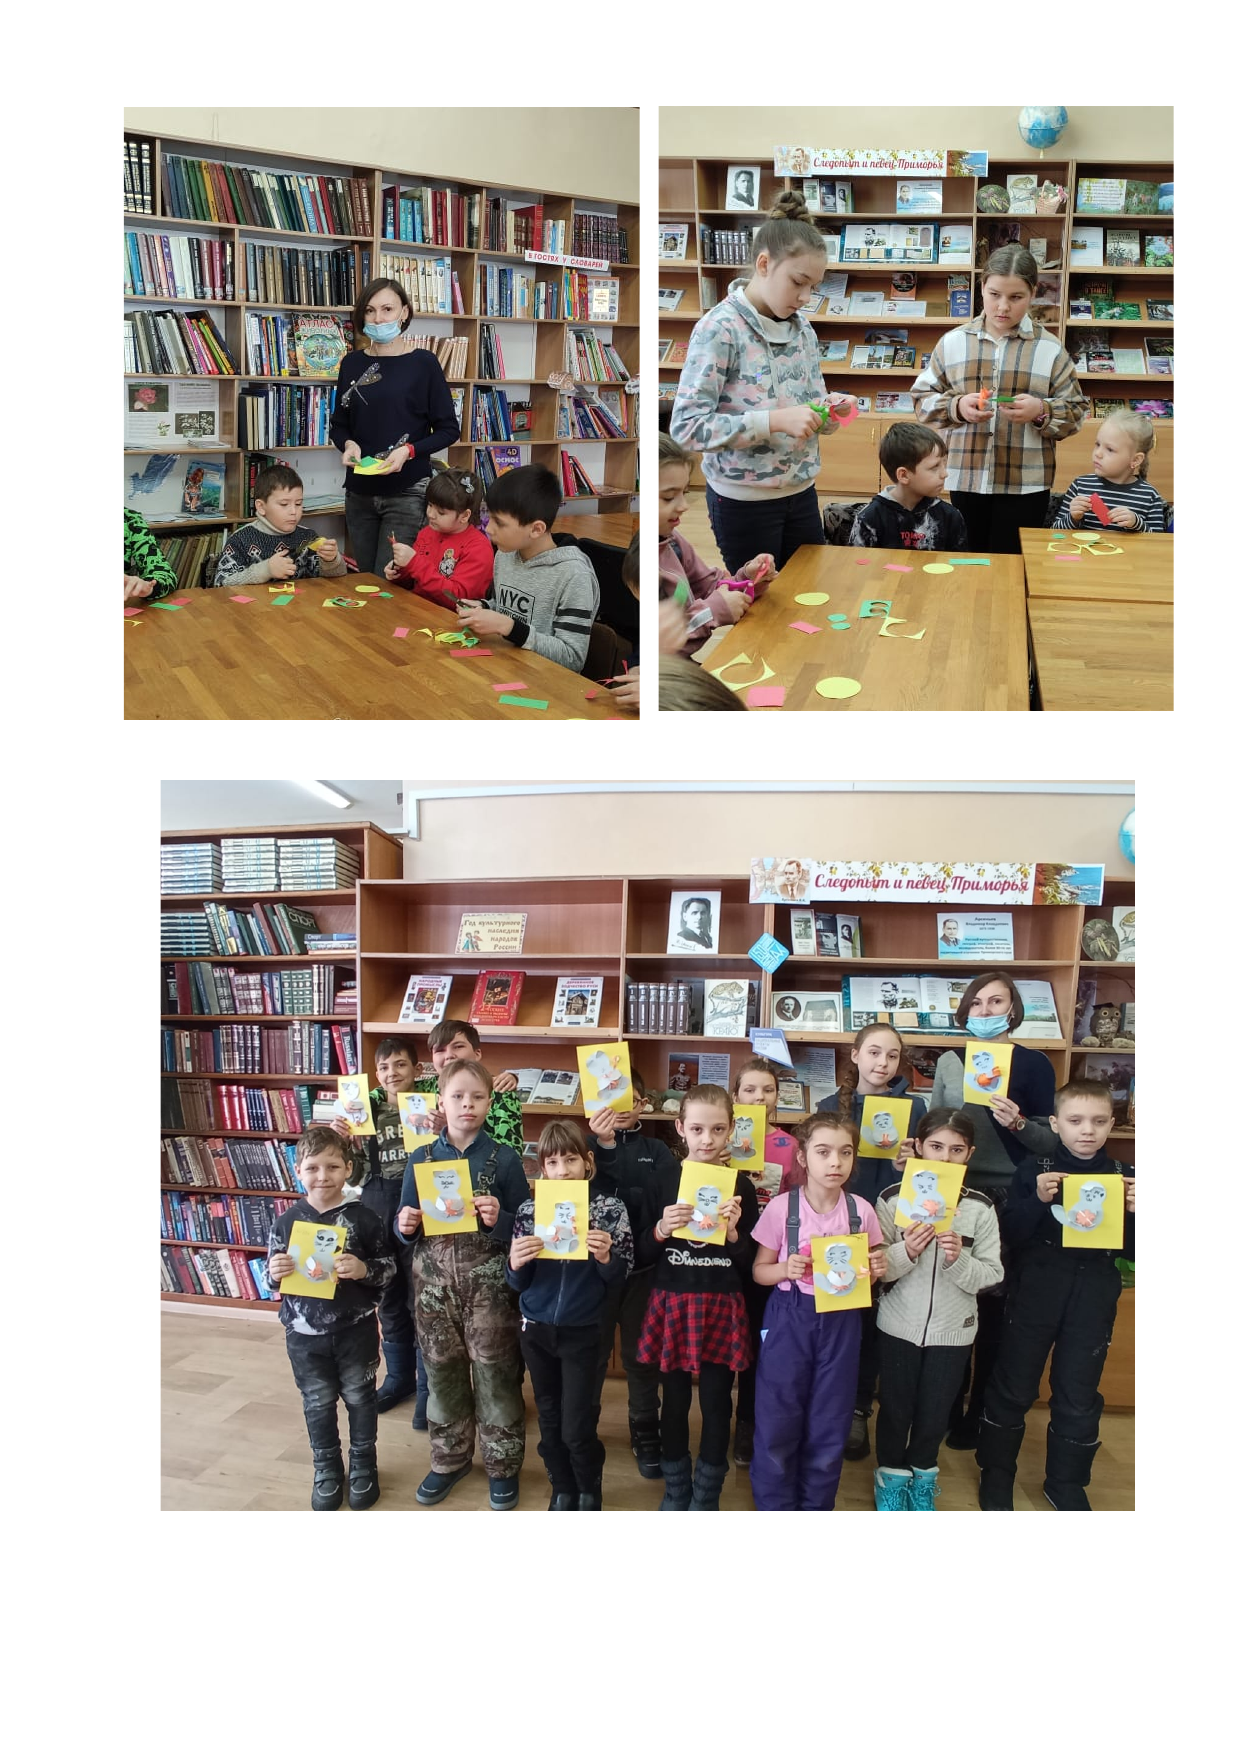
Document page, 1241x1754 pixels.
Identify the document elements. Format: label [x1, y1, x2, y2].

picture [160, 780, 1135, 1511]
picture [123, 107, 640, 720]
picture [658, 106, 1174, 711]
